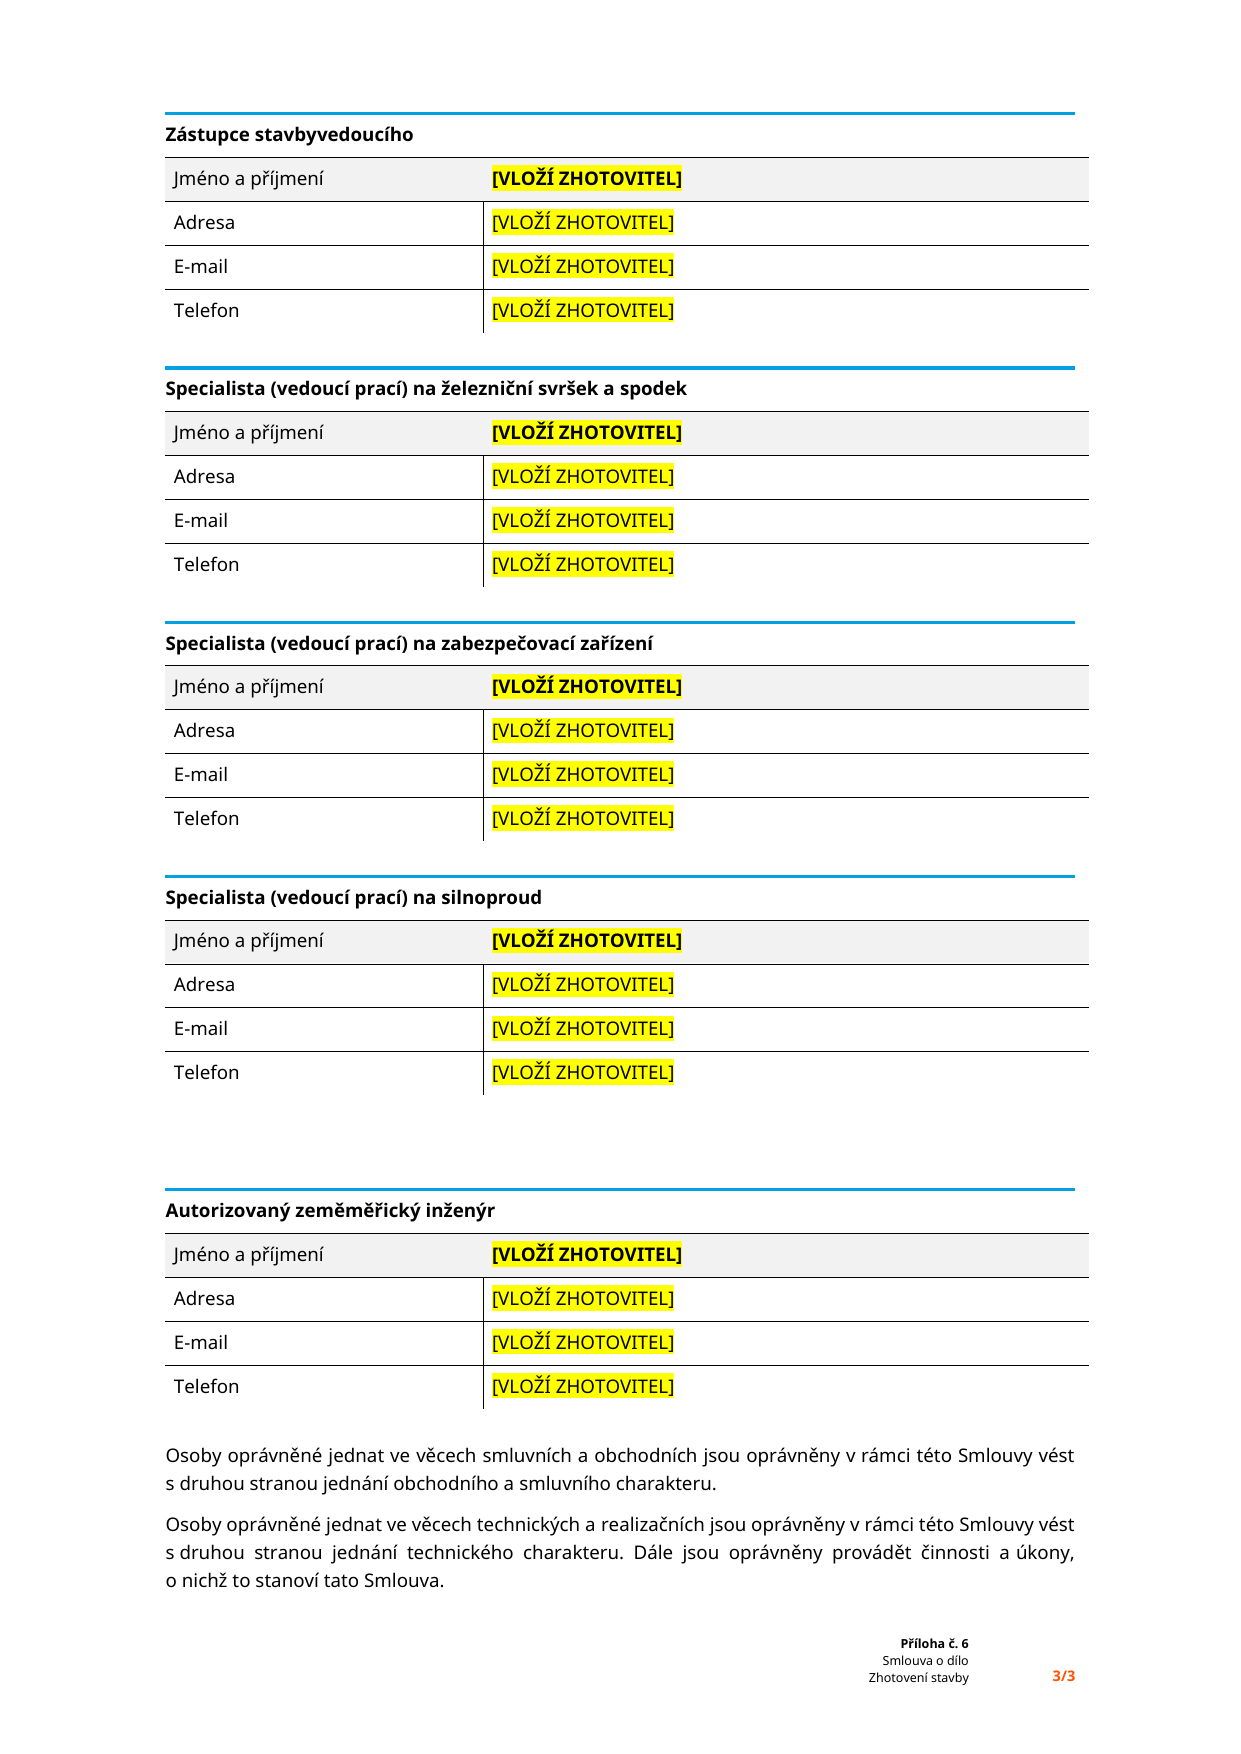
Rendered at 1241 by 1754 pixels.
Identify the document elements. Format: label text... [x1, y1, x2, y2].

table_cell [VLOŽÍ ZHOTOVITEL] [484, 456, 1089, 499]
table_cell Adresa [165, 202, 483, 245]
table_cell [VLOŽÍ ZHOTOVITEL] [484, 1366, 1089, 1408]
text Osoby oprávněné jednat ve věcech smluvních a obchodních jsou oprávněny v rámci této Smlouvy vést s druhou stranou jednání obchodního a smluvního charakteru. [165, 1442, 1075, 1496]
table_cell [VLOŽÍ ZHOTOVITEL] [484, 544, 1089, 587]
table_cell Adresa [165, 710, 483, 753]
table_cell [VLOŽÍ ZHOTOVITEL] [484, 246, 1089, 289]
table_cell Telefon [165, 544, 483, 587]
table_header [VLOŽÍ ZHOTOVITEL] [484, 1234, 1089, 1277]
table_cell E-mail [165, 754, 483, 797]
table_cell [VLOŽÍ ZHOTOVITEL] [484, 965, 1089, 1007]
text Specialista (vedoucí prací) na zabezpečovací zařízení [165, 624, 1075, 655]
table_cell Telefon [165, 1052, 483, 1095]
table_cell [VLOŽÍ ZHOTOVITEL] [484, 500, 1089, 543]
table_header Jméno a příjmení [165, 158, 484, 201]
table_header [VLOŽÍ ZHOTOVITEL] [484, 158, 1089, 201]
table_cell [VLOŽÍ ZHOTOVITEL] [484, 202, 1089, 245]
table_cell Telefon [165, 1366, 483, 1408]
table_cell [VLOŽÍ ZHOTOVITEL] [484, 290, 1089, 332]
table_header Jméno a příjmení [165, 412, 484, 455]
table_cell [VLOŽÍ ZHOTOVITEL] [484, 798, 1089, 841]
table_cell E-mail [165, 246, 483, 289]
table_cell [VLOŽÍ ZHOTOVITEL] [484, 1322, 1089, 1365]
table_header [VLOŽÍ ZHOTOVITEL] [484, 921, 1089, 963]
table_cell Adresa [165, 965, 483, 1007]
table_header Jméno a příjmení [165, 921, 484, 963]
table_cell Telefon [165, 798, 483, 841]
text Specialista (vedoucí prací) na železniční svršek a spodek [165, 370, 1075, 401]
table_cell [VLOŽÍ ZHOTOVITEL] [484, 754, 1089, 797]
table_header Jméno a příjmení [165, 1234, 484, 1277]
table_cell [VLOŽÍ ZHOTOVITEL] [484, 1008, 1089, 1051]
table_cell [VLOŽÍ ZHOTOVITEL] [484, 710, 1089, 753]
table_cell Telefon [165, 290, 483, 332]
text Specialista (vedoucí prací) na silnoproud [165, 878, 1075, 909]
text Zástupce stavbyvedoucího [165, 115, 1075, 147]
table_cell Adresa [165, 456, 483, 499]
text Autorizovaný zeměměřický inženýr [165, 1191, 1075, 1223]
table_header [VLOŽÍ ZHOTOVITEL] [484, 666, 1089, 709]
table_header [VLOŽÍ ZHOTOVITEL] [484, 412, 1089, 455]
text Osoby oprávněné jednat ve věcech technických a realizačních jsou oprávněny v rámci této Smlouvy vést s druhou stranou jednání technického charakteru. Dále jsou oprávněny provádět činnosti a úkony, o nichž to stanoví tato Smlouva. [165, 1511, 1075, 1592]
table_header Jméno a příjmení [165, 666, 484, 709]
table_cell E-mail [165, 1322, 483, 1365]
table_cell Adresa [165, 1278, 483, 1321]
table_cell [VLOŽÍ ZHOTOVITEL] [484, 1052, 1089, 1095]
table_cell E-mail [165, 500, 483, 543]
table_cell [VLOŽÍ ZHOTOVITEL] [484, 1278, 1089, 1321]
table_cell E-mail [165, 1008, 483, 1051]
